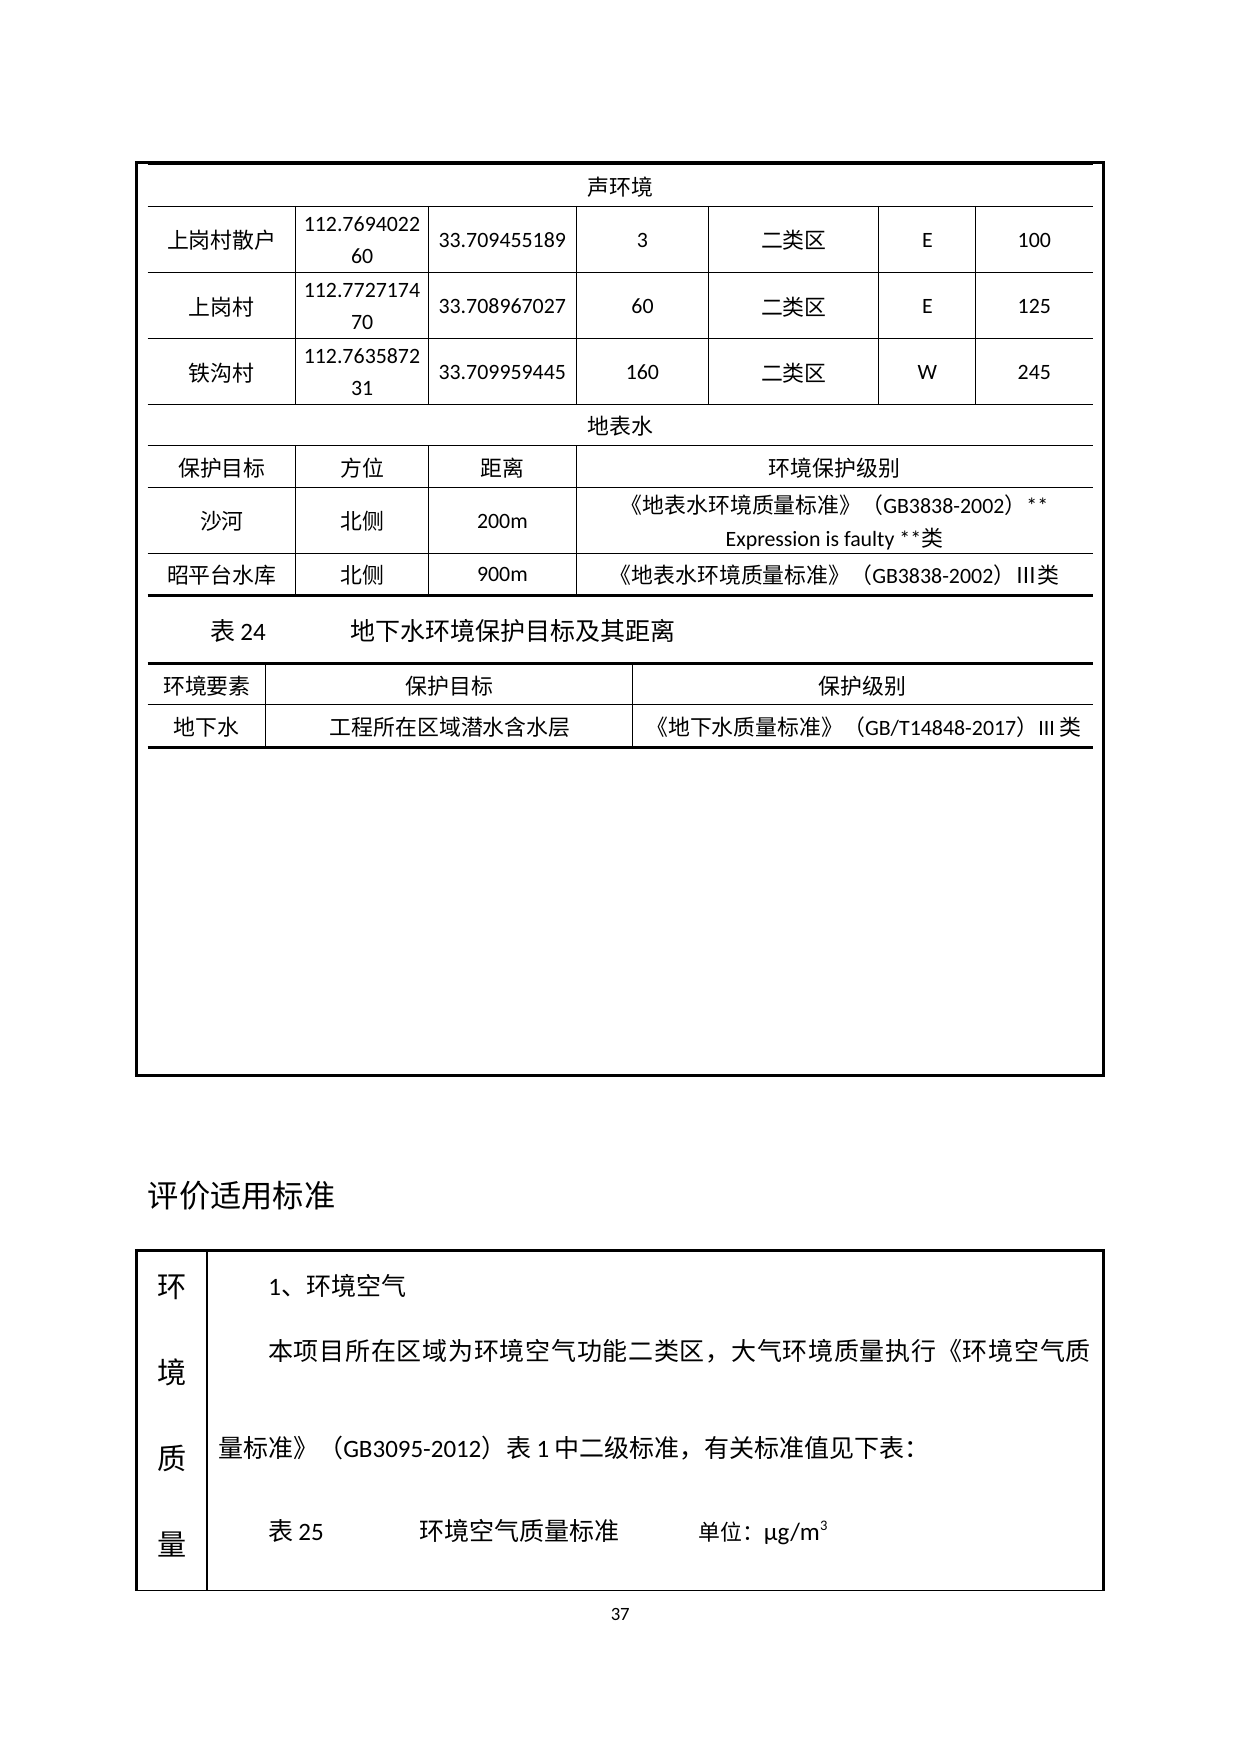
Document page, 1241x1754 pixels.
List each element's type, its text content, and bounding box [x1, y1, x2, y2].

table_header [208, 1252, 1102, 1590]
text 评价适用标准 [148, 1161, 1092, 1226]
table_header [138, 164, 1102, 1074]
table_header 环 境 质 量 标 准 [138, 1252, 206, 1590]
